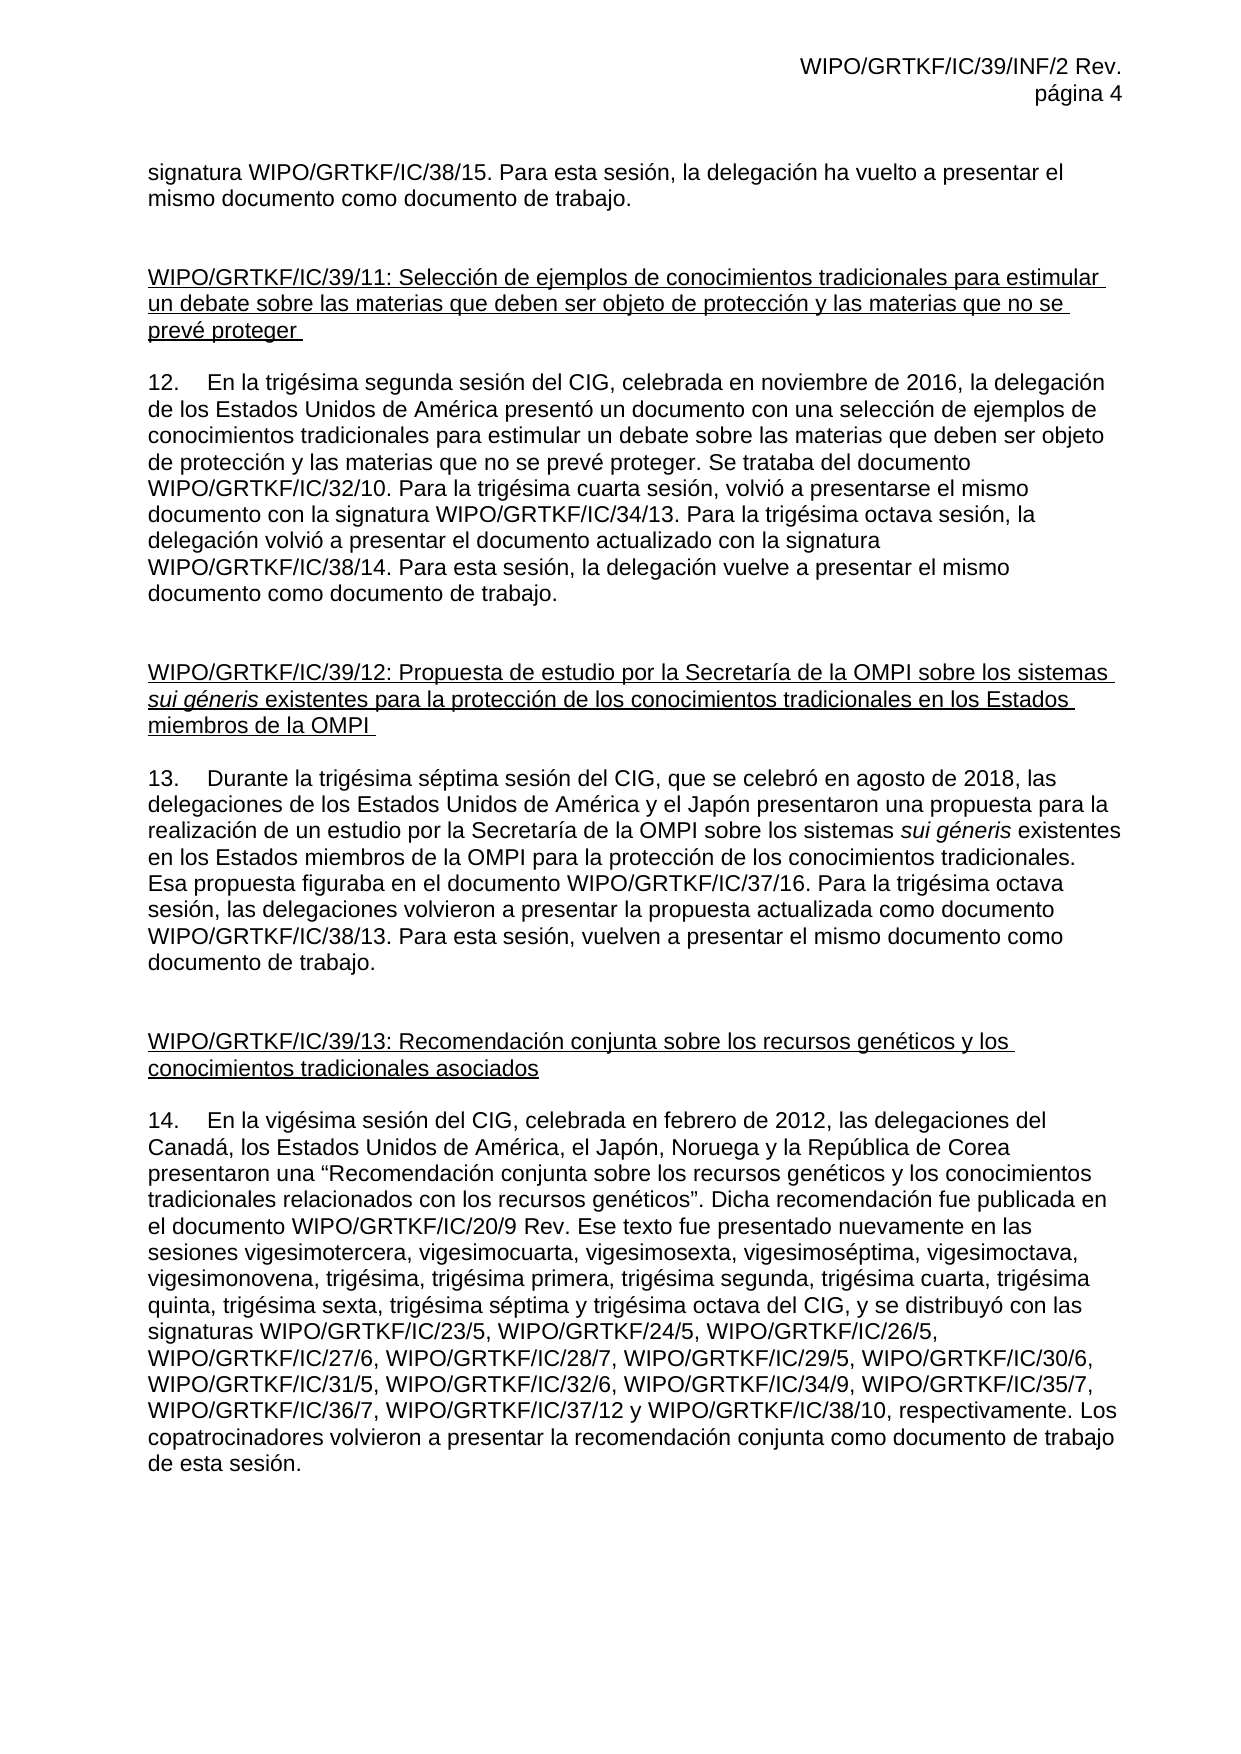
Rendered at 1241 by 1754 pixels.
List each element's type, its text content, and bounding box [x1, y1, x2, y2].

list WIPO/GRTKF/IC/39/12: Propuesta de estudio por la Secretaría de la OMPI sobre los sistemas sui géneris existentes para la protección de los conocimientos tradicionales en los Estados miembros de la OMPI [148, 659, 1122, 738]
list WIPO/GRTKF/IC/39/11: Selección de ejemplos de conocimientos tradicionales para estimular un debate sobre las materias que deben ser objeto de protección y las materias que no se prevé proteger [148, 264, 1122, 343]
text En la trigésima segunda sesión del CIG, celebrada en noviembre de 2016, la delegación de los Estados Unidos de América presentó un documento con una selección de ejemplos de conocimientos tradicionales para estimular un debate sobre las materias que deben ser objeto de protección y las materias que no se prevé proteger. Se trataba del documento WIPO/GRTKF/IC/32/10. Para la trigésima cuarta sesión, volvió a presentarse el mismo documento con la signatura WIPO/GRTKF/IC/34/13. Para la trigésima octava sesión, la delegación volvió a presentar el documento actualizado con la signatura WIPO/GRTKF/IC/38/14. Para esta sesión, la delegación vuelve a presentar el mismo documento como documento de trabajo. [148, 369, 1122, 607]
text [148, 158, 1122, 211]
list WIPO/GRTKF/IC/39/13: Recomendación conjunta sobre los recursos genéticos y los conocimientos tradicionales asociados [148, 1028, 1122, 1081]
text En la vigésima sesión del CIG, celebrada en febrero de 2012, las delegaciones del Canadá, los Estados Unidos de América, el Japón, Noruega y la República de Corea presentaron una “Recomendación conjunta sobre los recursos genéticos y los conocimientos tradicionales relacionados con los recursos genéticos”. Dicha recomendación fue publicada en el documento WIPO/GRTKF/IC/20/9 Rev. Ese texto fue presentado nuevamente en las sesiones vigesimotercera, vigesimocuarta, vigesimosexta, vigesimoséptima, vigesimoctava, vigesimonovena, trigésima, trigésima primera, trigésima segunda, trigésima cuarta, trigésima quinta, trigésima sexta, trigésima séptima y trigésima octava del CIG, y se distribuyó con las signaturas WIPO/GRTKF/IC/23/5, WIPO/GRTKF/24/5, WIPO/GRTKF/IC/26/5, WIPO/GRTKF/IC/27/6, WIPO/GRTKF/IC/28/7, WIPO/GRTKF/IC/29/5, WIPO/GRTKF/IC/30/6, WIPO/GRTKF/IC/31/5, WIPO/GRTKF/IC/32/6, WIPO/GRTKF/IC/34/9, WIPO/GRTKF/IC/35/7, WIPO/GRTKF/IC/36/7, WIPO/GRTKF/IC/37/12 y WIPO/GRTKF/IC/38/10, respectivamente. Los copatrocinadores volvieron a presentar la recomendación conjunta como documento de trabajo de esta sesión. [148, 1107, 1122, 1476]
text Durante la trigésima séptima sesión del CIG, que se celebró en agosto de 2018, las delegaciones de los Estados Unidos de América y el Japón presentaron una propuesta para la realización de un estudio por la Secretaría de la OMPI sobre los sistemas sui géneris existentes en los Estados miembros de la OMPI para la protección de los conocimientos tradicionales. Esa propuesta figuraba en el documento WIPO/GRTKF/IC/37/16. Para la trigésima octava sesión, las delegaciones volvieron a presentar la propuesta actualizada como documento WIPO/GRTKF/IC/38/13. Para esta sesión, vuelven a presentar el mismo documento como documento de trabajo. [148, 765, 1122, 976]
